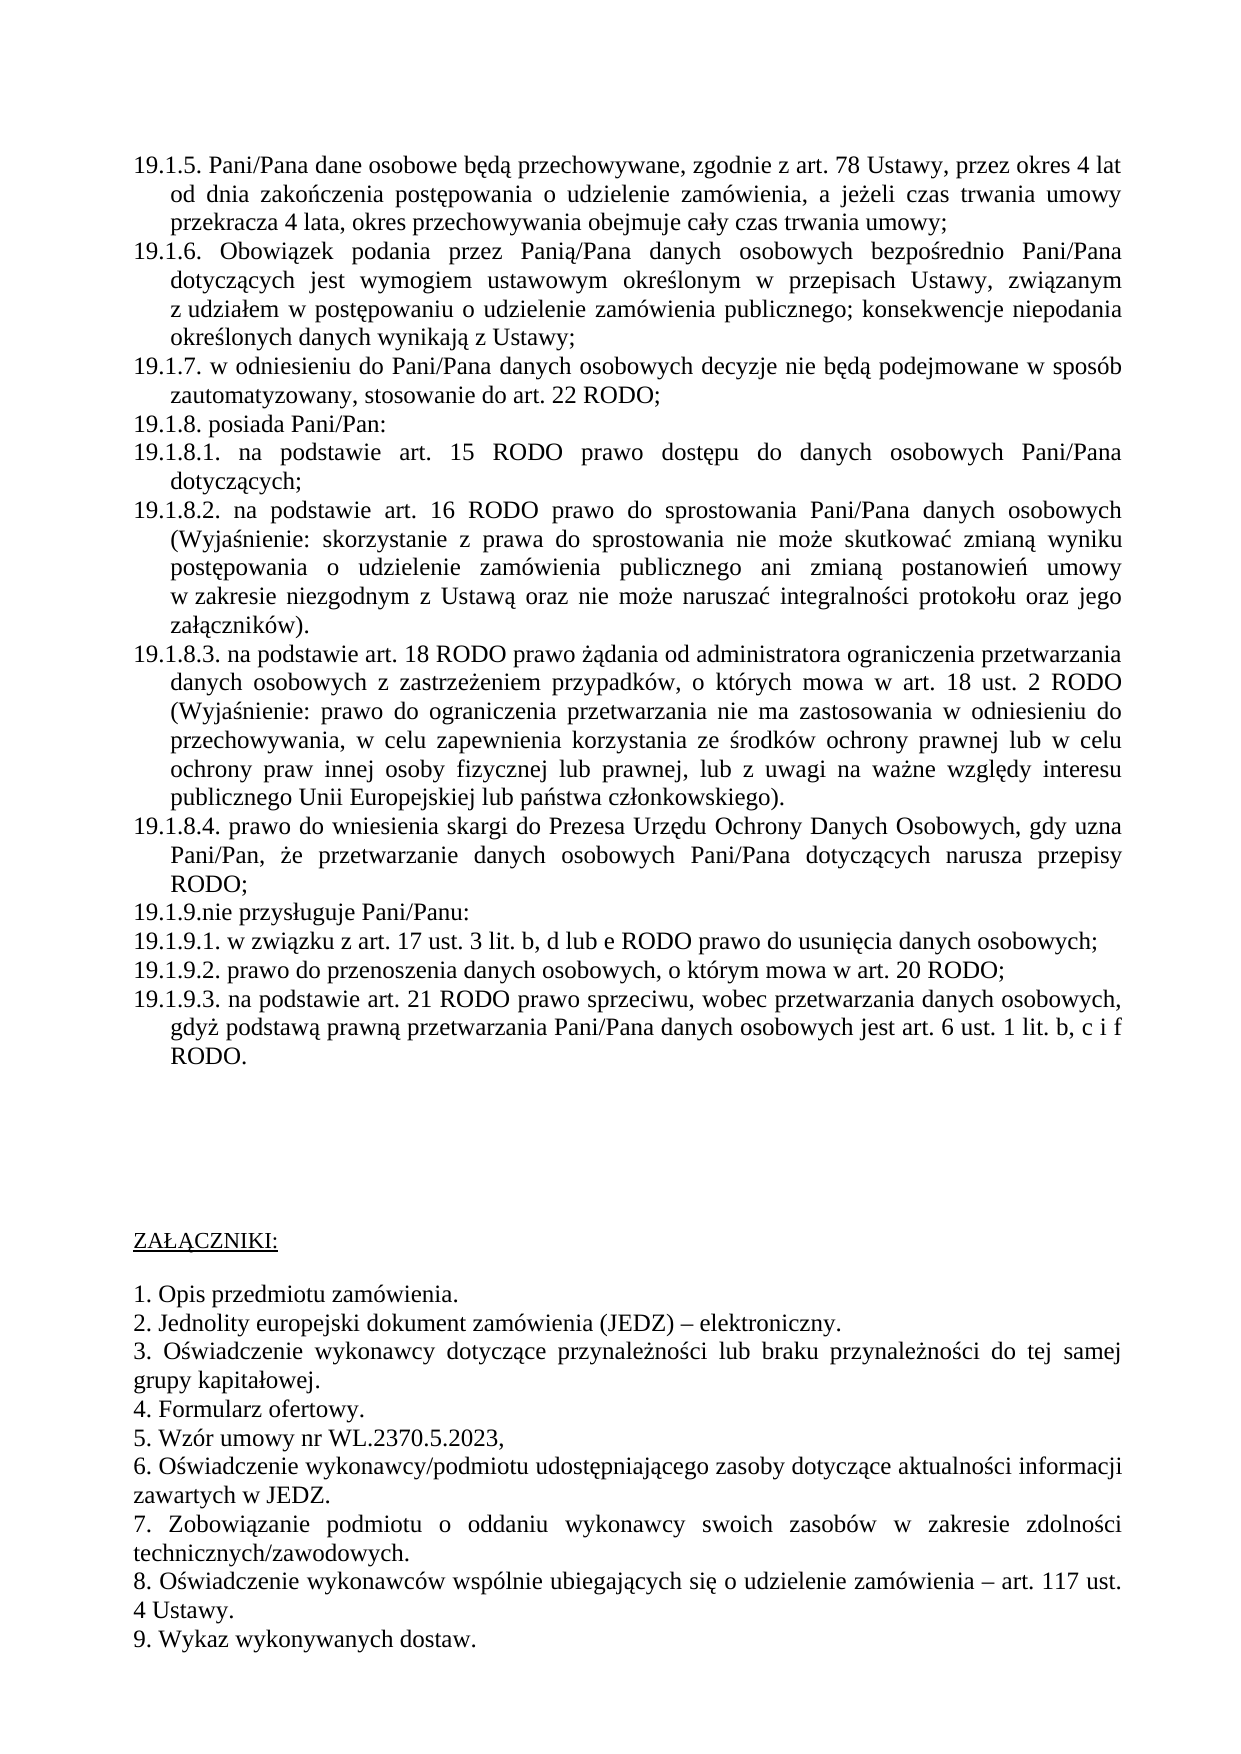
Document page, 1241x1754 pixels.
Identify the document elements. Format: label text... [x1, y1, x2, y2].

text 8. Oświadczenie wykonawców wspólnie ubiegających się o udzielenie zamówienia – art. 117 ust. 4 Ustawy. [133, 1566, 1123, 1624]
text 3. Oświadczenie wykonawcy dotyczące przynależności lub braku przynależności do tej samej grupy kapitałowej. [133, 1336, 1123, 1394]
text 7. Zobowiązanie podmiotu o oddaniu wykonawcy swoich zasobów w zakresie zdolności technicznych/zawodowych. [133, 1509, 1123, 1566]
text 4. Formularz ofertowy. [133, 1394, 1123, 1423]
text 19.1.9.3. na podstawie art. 21 RODO prawo sprzeciwu, wobec przetwarzania danych osobowych, gdyż podstawą prawną przetwarzania Pani/Pana danych osobowych jest art. 6 ust. 1 lit. b, c i f RODO. [133, 984, 1123, 1070]
text 6. Oświadczenie wykonawcy/podmiotu udostępniającego zasoby dotyczące aktualności informacji zawartych w JEDZ. [133, 1451, 1123, 1509]
text 5. Wzór umowy nr WL.2370.5.2023, [133, 1423, 1123, 1451]
text 9. Wykaz wykonywanych dostaw. [133, 1624, 1123, 1653]
text 19.1.7. w odniesieniu do Pani/Pana danych osobowych decyzje nie będą podejmowane w sposób zautomatyzowany, stosowanie do art. 22 RODO; [133, 351, 1123, 409]
text 19.1.8.3. na podstawie art. 18 RODO prawo żądania od administratora ograniczenia przetwarzania danych osobowych z zastrzeżeniem przypadków, o których mowa w art. 18 ust. 2 RODO (Wyjaśnienie: prawo do ograniczenia przetwarzania nie ma zastosowania w odniesieniu do przechowywania, w celu zapewnienia korzystania ze środków ochrony prawnej lub w celu ochrony praw innej osoby fizycznej lub prawnej, lub z uwagi na ważne względy interesu publicznego Unii Europejskiej lub państwa członkowskiego). [133, 639, 1123, 811]
text 19.1.8. posiada Pani/Pan: [133, 409, 1123, 437]
text 19.1.6. Obowiązek podania przez Panią/Pana danych osobowych bezpośrednio Pani/Pana dotyczących jest wymogiem ustawowym określonym w przepisach Ustawy, związanym z udziałem w postępowaniu o udzielenie zamówienia publicznego; konsekwencje niepodania określonych danych wynikają z Ustawy; [133, 236, 1123, 351]
text 2. Jednolity europejski dokument zamówienia (JEDZ) – elektroniczny. [133, 1308, 1123, 1336]
text 19.1.9.2. prawo do przenoszenia danych osobowych, o którym mowa w art. 20 RODO; [133, 955, 1123, 984]
text 1. Opis przedmiotu zamówienia. [133, 1279, 1123, 1308]
text ZAŁĄCZNIKI: [133, 1227, 1123, 1254]
text 19.1.9.1. w związku z art. 17 ust. 3 lit. b, d lub e RODO prawo do usunięcia danych osobowych; [133, 926, 1123, 955]
text 19.1.8.1. na podstawie art. 15 RODO prawo dostępu do danych osobowych Pani/Pana dotyczących; [133, 437, 1123, 495]
text 19.1.9.nie przysługuje Pani/Panu: [133, 897, 1123, 926]
text 19.1.5. Pani/Pana dane osobowe będą przechowywane, zgodnie z art. 78 Ustawy, przez okres 4 lat od dnia zakończenia postępowania o udzielenie zamówienia, a jeżeli czas trwania umowy przekracza 4 lata, okres przechowywania obejmuje cały czas trwania umowy; [133, 150, 1123, 236]
text 19.1.8.2. na podstawie art. 16 RODO prawo do sprostowania Pani/Pana danych osobowych (Wyjaśnienie: skorzystanie z prawa do sprostowania nie może skutkować zmianą wyniku postępowania o udzielenie zamówienia publicznego ani zmianą postanowień umowy w zakresie niezgodnym z Ustawą oraz nie może naruszać integralności protokołu oraz jego załączników). [133, 495, 1123, 639]
text 19.1.8.4. prawo do wniesienia skargi do Prezesa Urzędu Ochrony Danych Osobowych, gdy uzna Pani/Pan, że przetwarzanie danych osobowych Pani/Pana dotyczących narusza przepisy RODO; [133, 811, 1123, 897]
